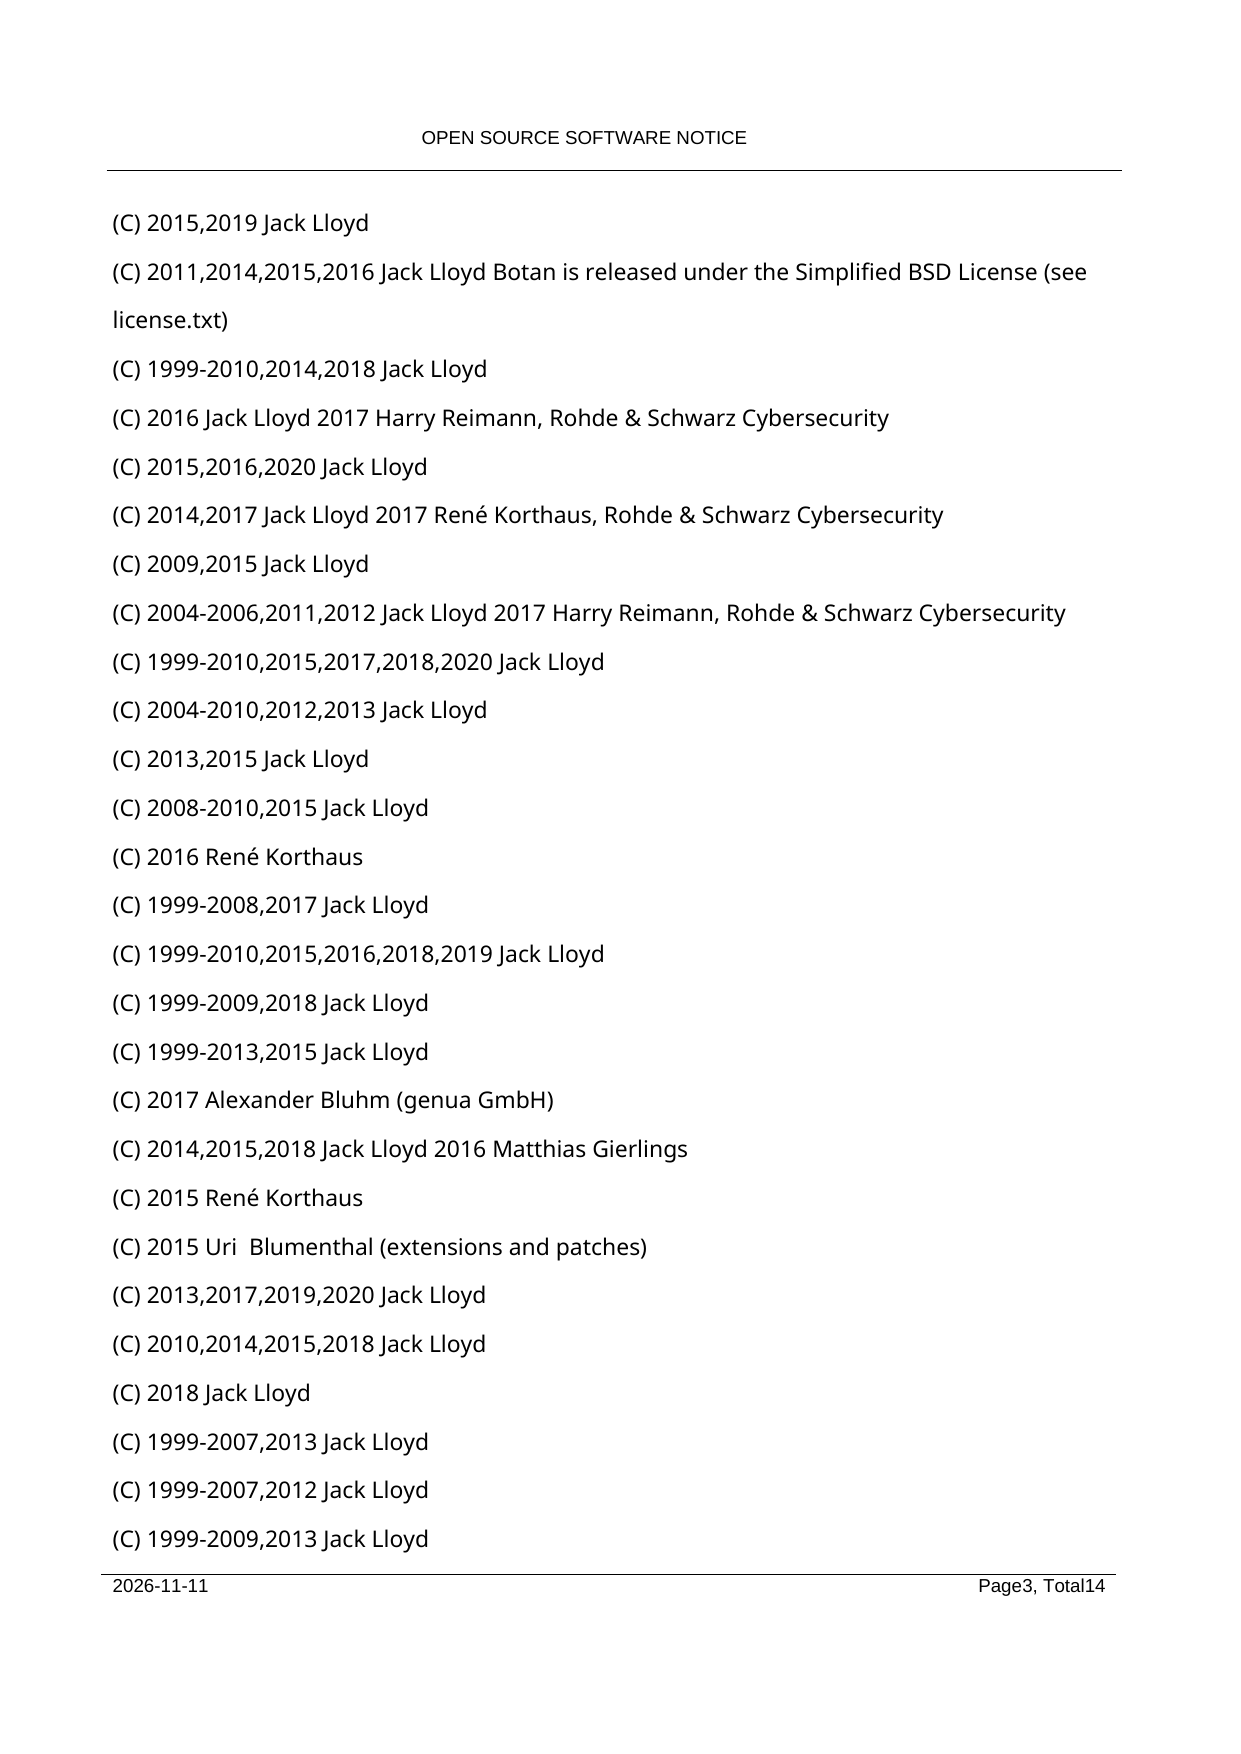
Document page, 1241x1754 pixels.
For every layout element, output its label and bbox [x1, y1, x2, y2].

text [112, 206, 1128, 1555]
